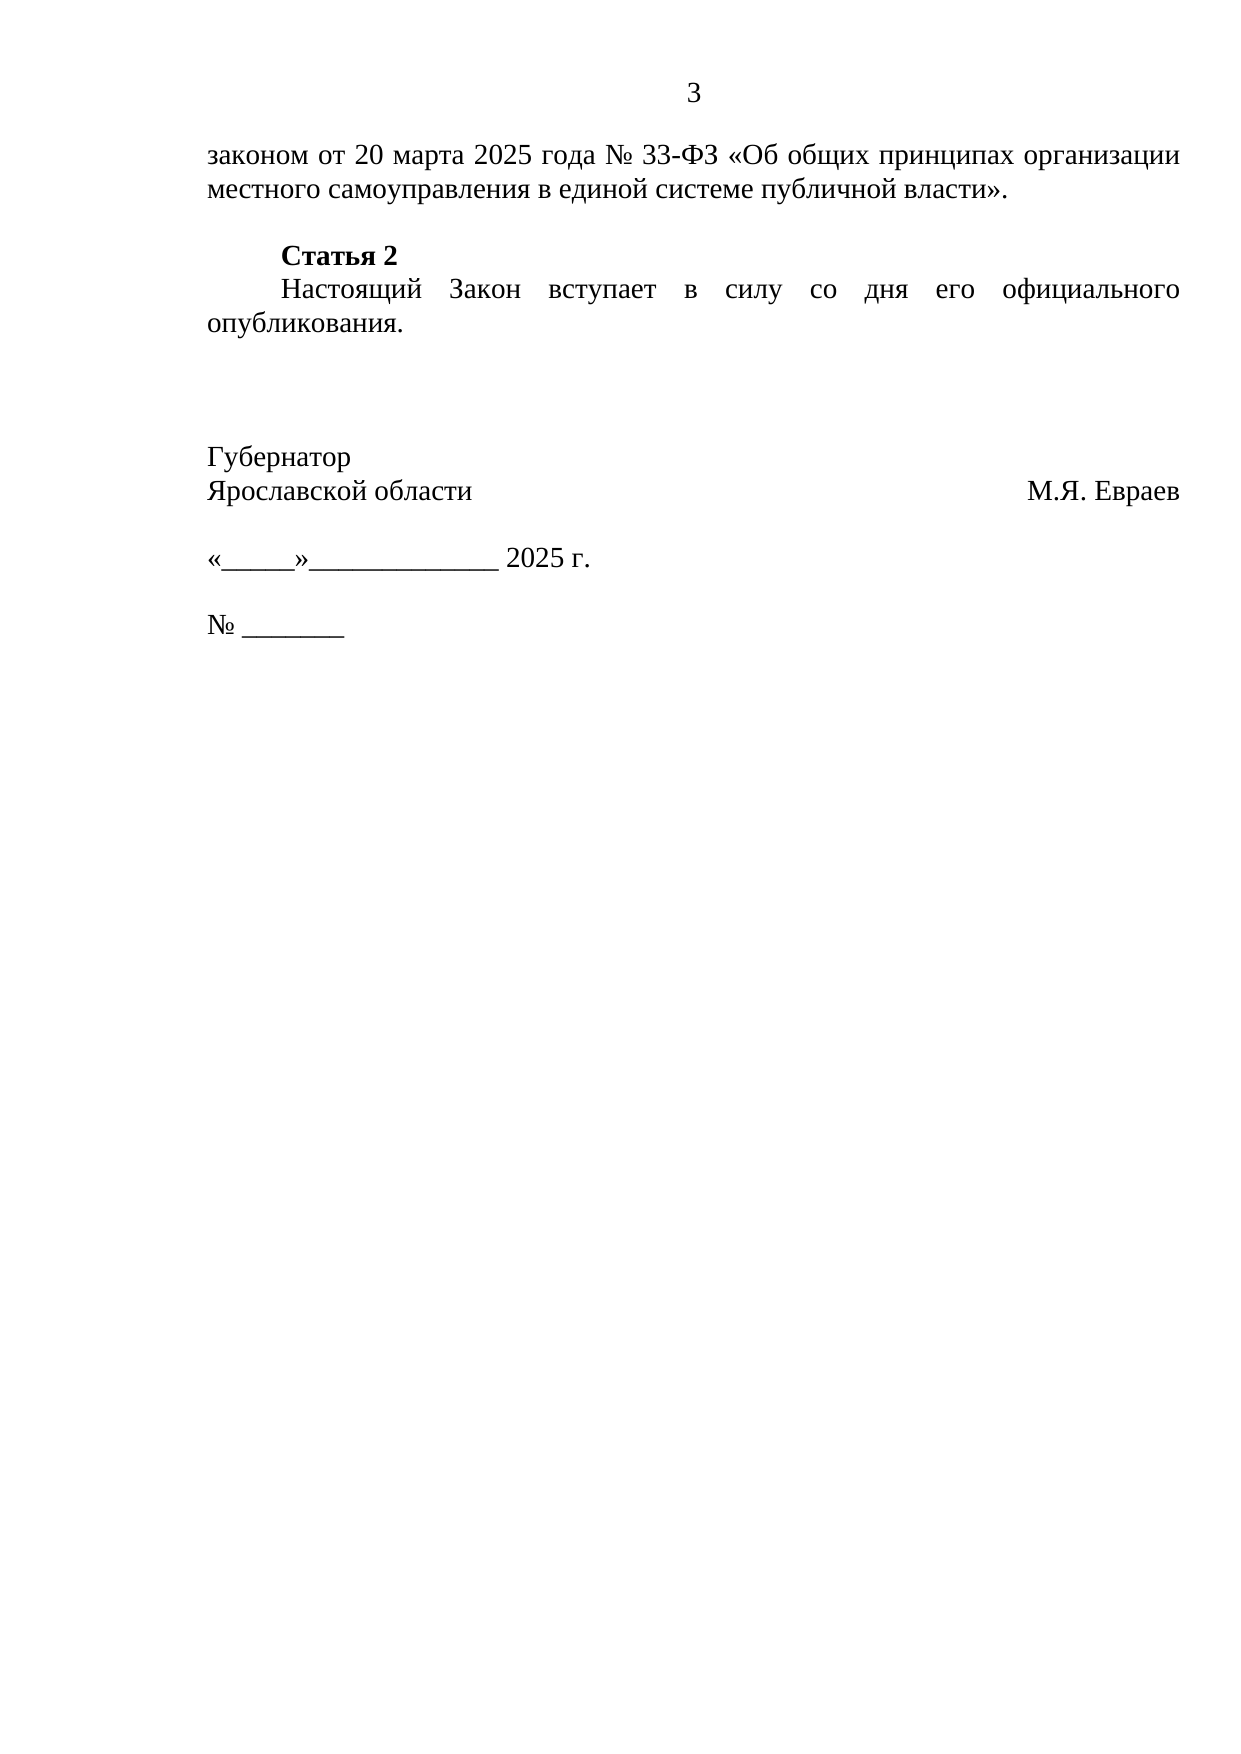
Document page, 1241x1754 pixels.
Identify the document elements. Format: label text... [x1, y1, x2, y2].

list Настоящий Закон вступает в силу со дня его официального опубликования. [207, 271, 1181, 338]
subtitle Губернатор [207, 439, 1181, 473]
subtitle № _______ [207, 607, 1181, 640]
subtitle «_____»_____________ 2025 г. [207, 540, 1181, 573]
text Статья 2 [207, 238, 1181, 271]
subtitle Ярославской области М.Я. Евраев [207, 473, 1181, 506]
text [207, 137, 1181, 204]
